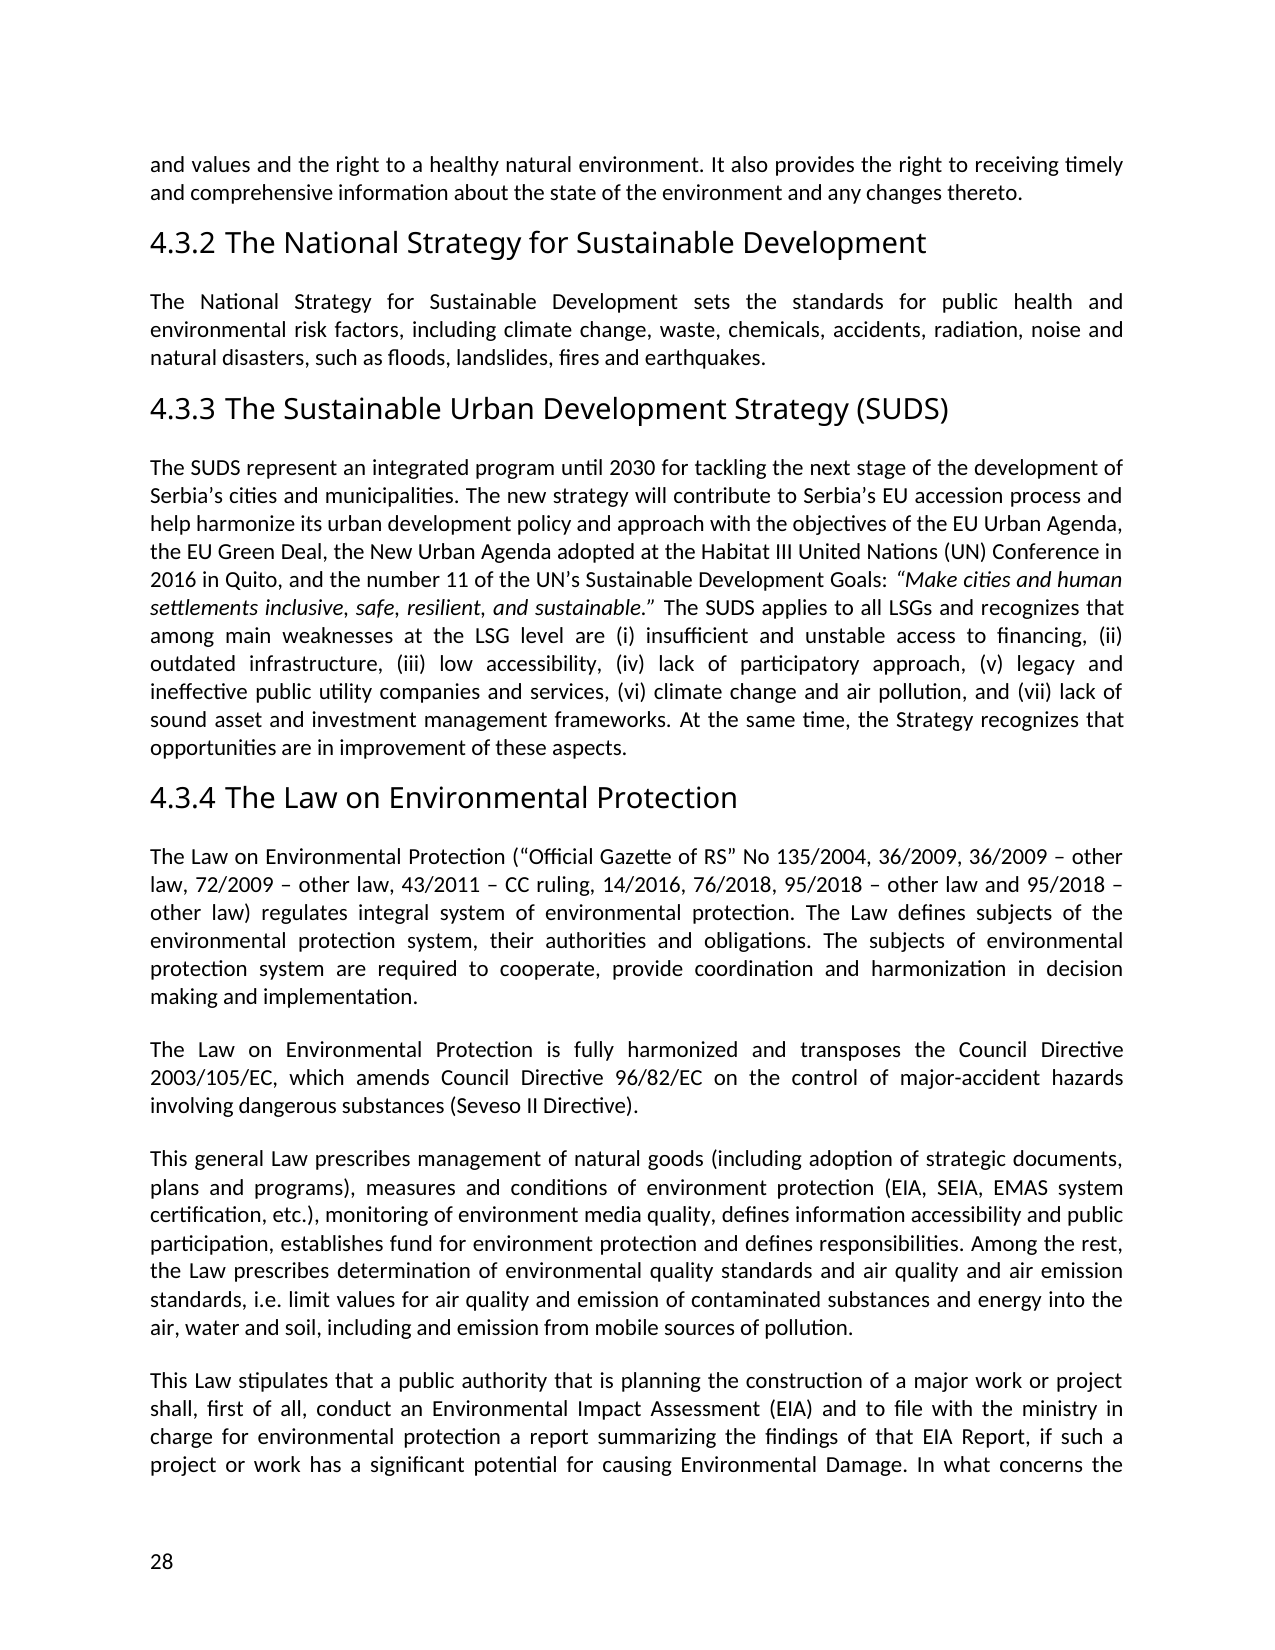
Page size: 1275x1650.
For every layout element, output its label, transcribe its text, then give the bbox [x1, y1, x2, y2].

text The National Strategy for Sustainable Development sets the standards for public health and environmental risk factors, including climate change, waste, chemicals, accidents, radiation, noise and natural disasters, such as floods, landslides, fires and earthquakes. [150, 287, 1125, 371]
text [150, 150, 1125, 206]
text The Law on Environmental Protection (“Official Gazette of RS” No 135/2004, 36/2009, 36/2009 – other law, 72/2009 – other law, 43/2011 – CC ruling, 14/2016, 76/2018, 95/2018 – other law and 95/2018 – other law) regulates integral system of environmental protection. The Law defines subjects of the environmental protection system, their authorities and obligations. The subjects of environmental protection system are required to cooperate, provide coordination and harmonization in decision making and implementation. [150, 842, 1125, 1011]
text The Law on Environmental Protection is fully harmonized and transposes the Council Directive 2003/105/EC, which amends Council Directive 96/82/EC on the control of major-accident hazards involving dangerous substances (Seveso II Directive). [150, 1036, 1125, 1119]
subtitle The National Strategy for Sustainable Development [150, 223, 1125, 262]
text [150, 1366, 1125, 1478]
text This general Law prescribes management of natural goods (including adoption of strategic documents, plans and programs), measures and conditions of environment protection (EIA, SEIA, EMAS system certification, etc.), monitoring of environment media quality, defines information accessibility and public participation, establishes fund for environment protection and defines responsibilities. Among the rest, the Law prescribes determination of environmental quality standards and air quality and air emission standards, i.e. limit values for air quality and emission of contaminated substances and energy into the air, water and soil, including and emission from mobile sources of pollution. [150, 1144, 1125, 1341]
subtitle The Law on Environmental Protection [150, 778, 1125, 817]
text The SUDS represent an integrated program until 2030 for tackling the next stage of the development of Serbia’s cities and municipalities. The new strategy will contribute to Serbia’s EU accession process and help harmonize its urban development policy and approach with the objectives of the EU Urban Agenda, the EU Green Deal, the New Urban Agenda adopted at the Habitat III United Nations (UN) Conference in 2016 in Quito, and the number 11 of the UN’s Sustainable Development Goals: “Make cities and human settlements inclusive, safe, resilient, and sustainable.” The SUDS applies to all LSGs and recognizes that among main weaknesses at the LSG level are (i) insufficient and unstable access to financing, (ii) outdated infrastructure, (iii) low accessibility, (iv) lack of participatory approach, (v) legacy and ineffective public utility companies and services, (vi) climate change and air pollution, and (vii) lack of sound asset and investment management frameworks. At the same time, the Strategy recognizes that opportunities are in improvement of these aspects. [150, 453, 1125, 761]
subtitle The Sustainable Urban Development Strategy (SUDS) [150, 388, 1125, 428]
